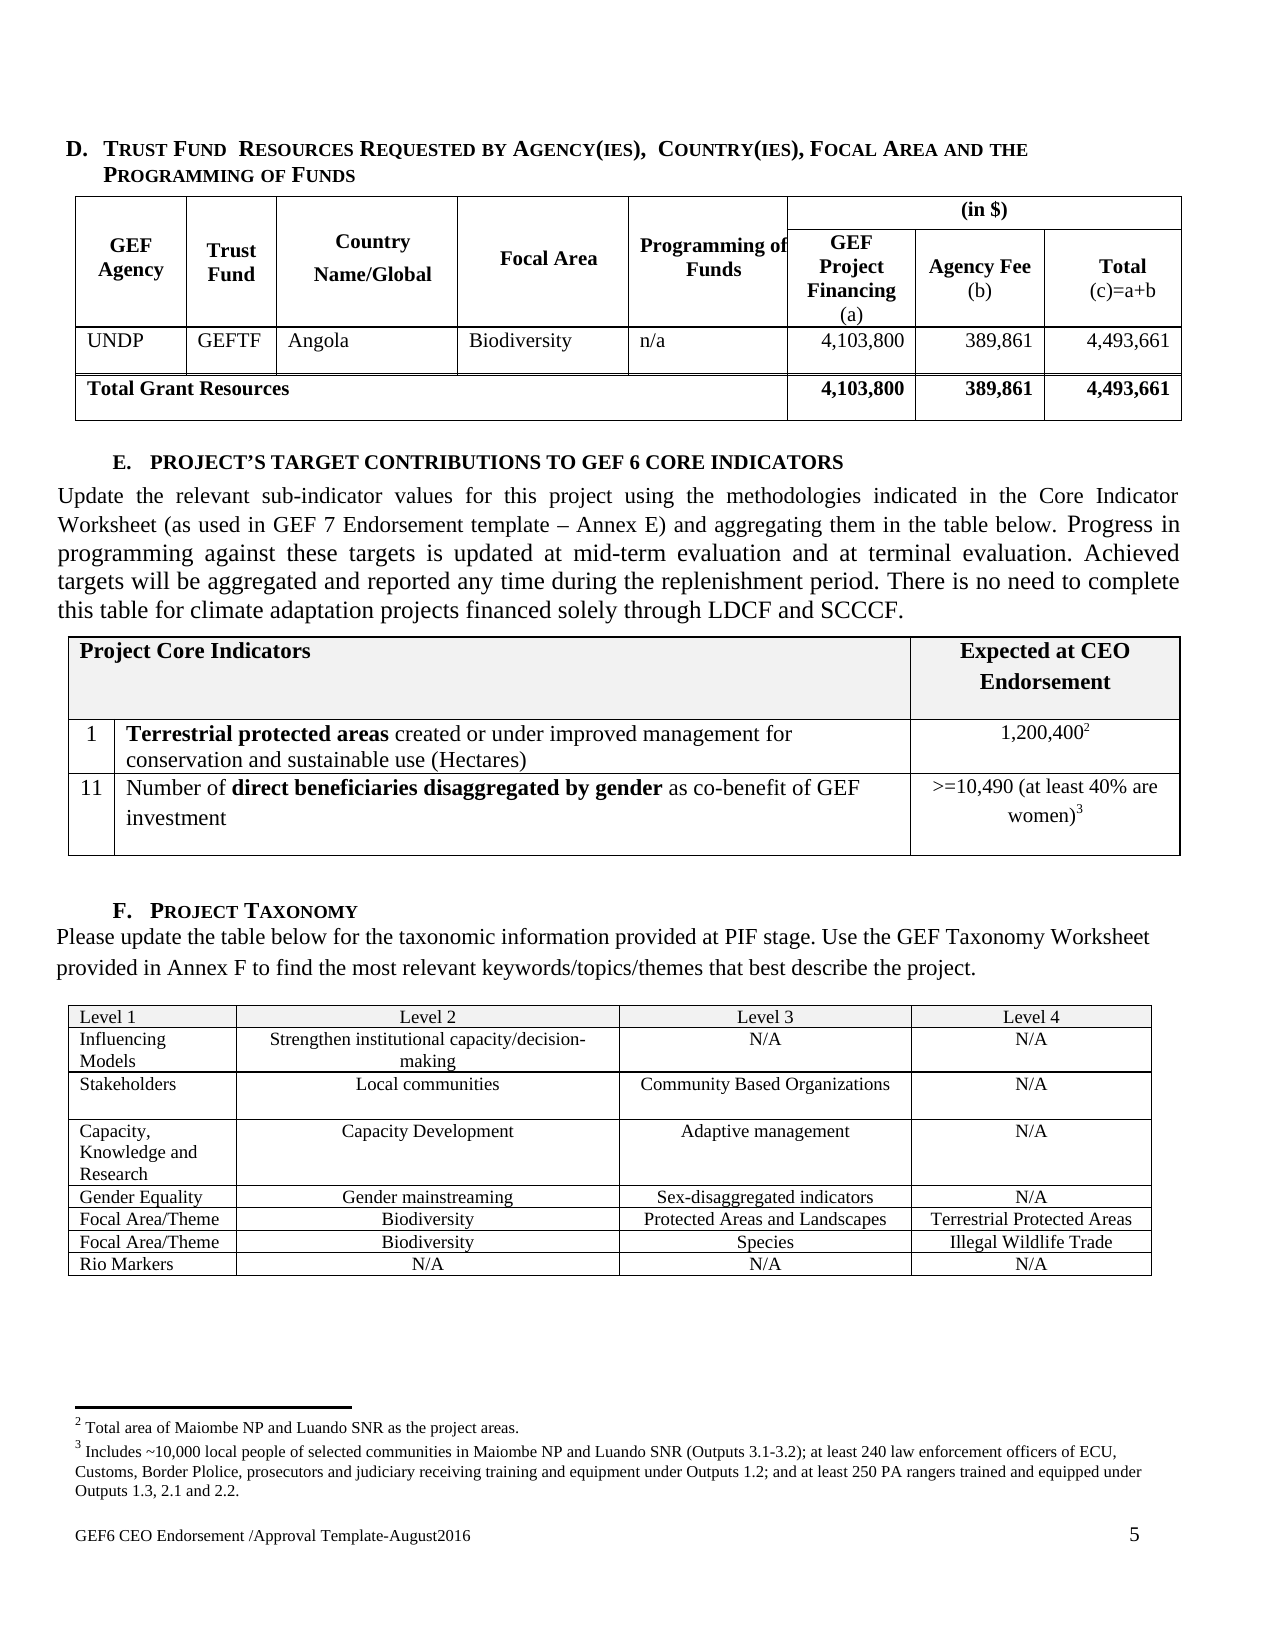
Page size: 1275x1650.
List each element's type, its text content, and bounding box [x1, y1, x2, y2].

list Trust Fund Resources Requested by Agency(ies), Country(ies), Focal Area and the Programming of Funds [66, 135, 1181, 187]
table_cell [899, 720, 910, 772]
table_cell 4,103,800 [788, 376, 915, 420]
table_header Trust Fund [187, 197, 276, 326]
table_cell UNDP [76, 328, 186, 372]
table_cell Angola [277, 328, 457, 372]
table_cell N/A [237, 1253, 619, 1275]
table_cell Species [620, 1231, 911, 1252]
table_cell N/A [620, 1028, 911, 1071]
table_cell Total Grant Resources [76, 376, 787, 420]
table_cell Gender mainstreaming [237, 1186, 619, 1207]
table_header Level 3 [620, 1006, 911, 1027]
table_cell Protected Areas and Landscapes [620, 1208, 911, 1230]
table_cell GEF Project Financing (a) [788, 230, 915, 326]
table_cell N/A [912, 1186, 1151, 1207]
table_cell Rio Markers [69, 1253, 236, 1275]
table_cell Stakeholders [69, 1073, 236, 1119]
table_header Country Name/Global [277, 197, 457, 326]
table_cell Terrestrial Protected Areas [912, 1208, 1151, 1230]
table_cell Gender Equality [69, 1186, 236, 1207]
table_cell Adaptive management [620, 1120, 911, 1184]
text Please update the table below for the taxonomic information provided at PIF stage. Use the GEF Taxonomy Worksheet provided in Annex F to find the most relevant keywords/topics/themes that best describe the project. [56, 923, 1181, 980]
table_cell Capacity, Knowledge and Research [69, 1120, 236, 1184]
table_cell Focal Area/Theme [69, 1208, 236, 1230]
table_header Focal Area [458, 197, 628, 326]
table_header Level 4 [912, 1006, 1151, 1027]
table_cell 389,861 [916, 376, 1044, 420]
table_cell Focal Area/Theme [69, 1231, 236, 1252]
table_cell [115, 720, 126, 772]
table_cell N/A [912, 1073, 1151, 1119]
table_cell Biodiversity [237, 1208, 619, 1230]
table_header Project Core Indicators [69, 638, 910, 719]
table_cell Strengthen institutional capacity/decision-making [237, 1028, 619, 1071]
table_header Level 2 [237, 1006, 619, 1027]
table_cell N/A [912, 1253, 1151, 1275]
table_cell 11 [69, 774, 114, 855]
table_header Expected at CEO Endorsement [911, 638, 1179, 719]
table_cell N/A [912, 1120, 1151, 1184]
table_cell 1,200,400 [911, 720, 1179, 772]
text Update the relevant sub-indicator values for this project using the methodologies indicated in the Core Indicator Worksheet (as used in GEF 7 Endorsement template – Annex E) and aggregating them in the table below. Progress in programming against these targets is updated at mid-term evaluation and at terminal evaluation. Achieved targets will be aggregated and reported any time during the replenishment period. There is no need to complete this table for climate adaptation projects financed solely through LDCF and SCCCF. [57, 483, 1181, 624]
table_cell 1 [69, 720, 114, 772]
table_header GEF Agency [76, 197, 186, 326]
table_cell Total (c)=a+b [1045, 230, 1181, 326]
table_cell 4,493,661 [1045, 376, 1181, 420]
table_cell 4,493,661 [1045, 328, 1181, 372]
table_cell n/a [629, 328, 787, 372]
table_cell Agency Fee (b) [916, 230, 1044, 326]
table_cell N/A [620, 1253, 911, 1275]
table_header Level 1 [69, 1006, 236, 1027]
table_cell Sex-disaggregated indicators [620, 1186, 911, 1207]
table_cell Biodiversity [237, 1231, 619, 1252]
table_header Programming of Funds [629, 197, 787, 326]
table_cell >=10,490 (at least 40% are women) [911, 774, 1179, 855]
table_cell Capacity Development [237, 1120, 619, 1184]
table_cell GEFTF [187, 328, 276, 372]
list Project Taxonomy [112, 897, 1181, 923]
table_cell Illegal Wildlife Trade [912, 1231, 1151, 1252]
table_cell N/A [912, 1028, 1151, 1071]
table_cell Local communities [237, 1073, 619, 1119]
table_cell Influencing Models [69, 1028, 236, 1071]
table_cell 389,861 [916, 328, 1044, 372]
table_cell Community Based Organizations [620, 1073, 911, 1119]
list Project’s Target Contributions to GEF 6 Core Indicators [112, 450, 1181, 474]
table_cell Number of direct beneficiaries disaggregated by gender as co-benefit of GEF investment [115, 774, 910, 855]
table_cell 4,103,800 [788, 328, 915, 372]
table_cell Biodiversity [458, 328, 628, 372]
table_header (in $) [788, 197, 1181, 229]
